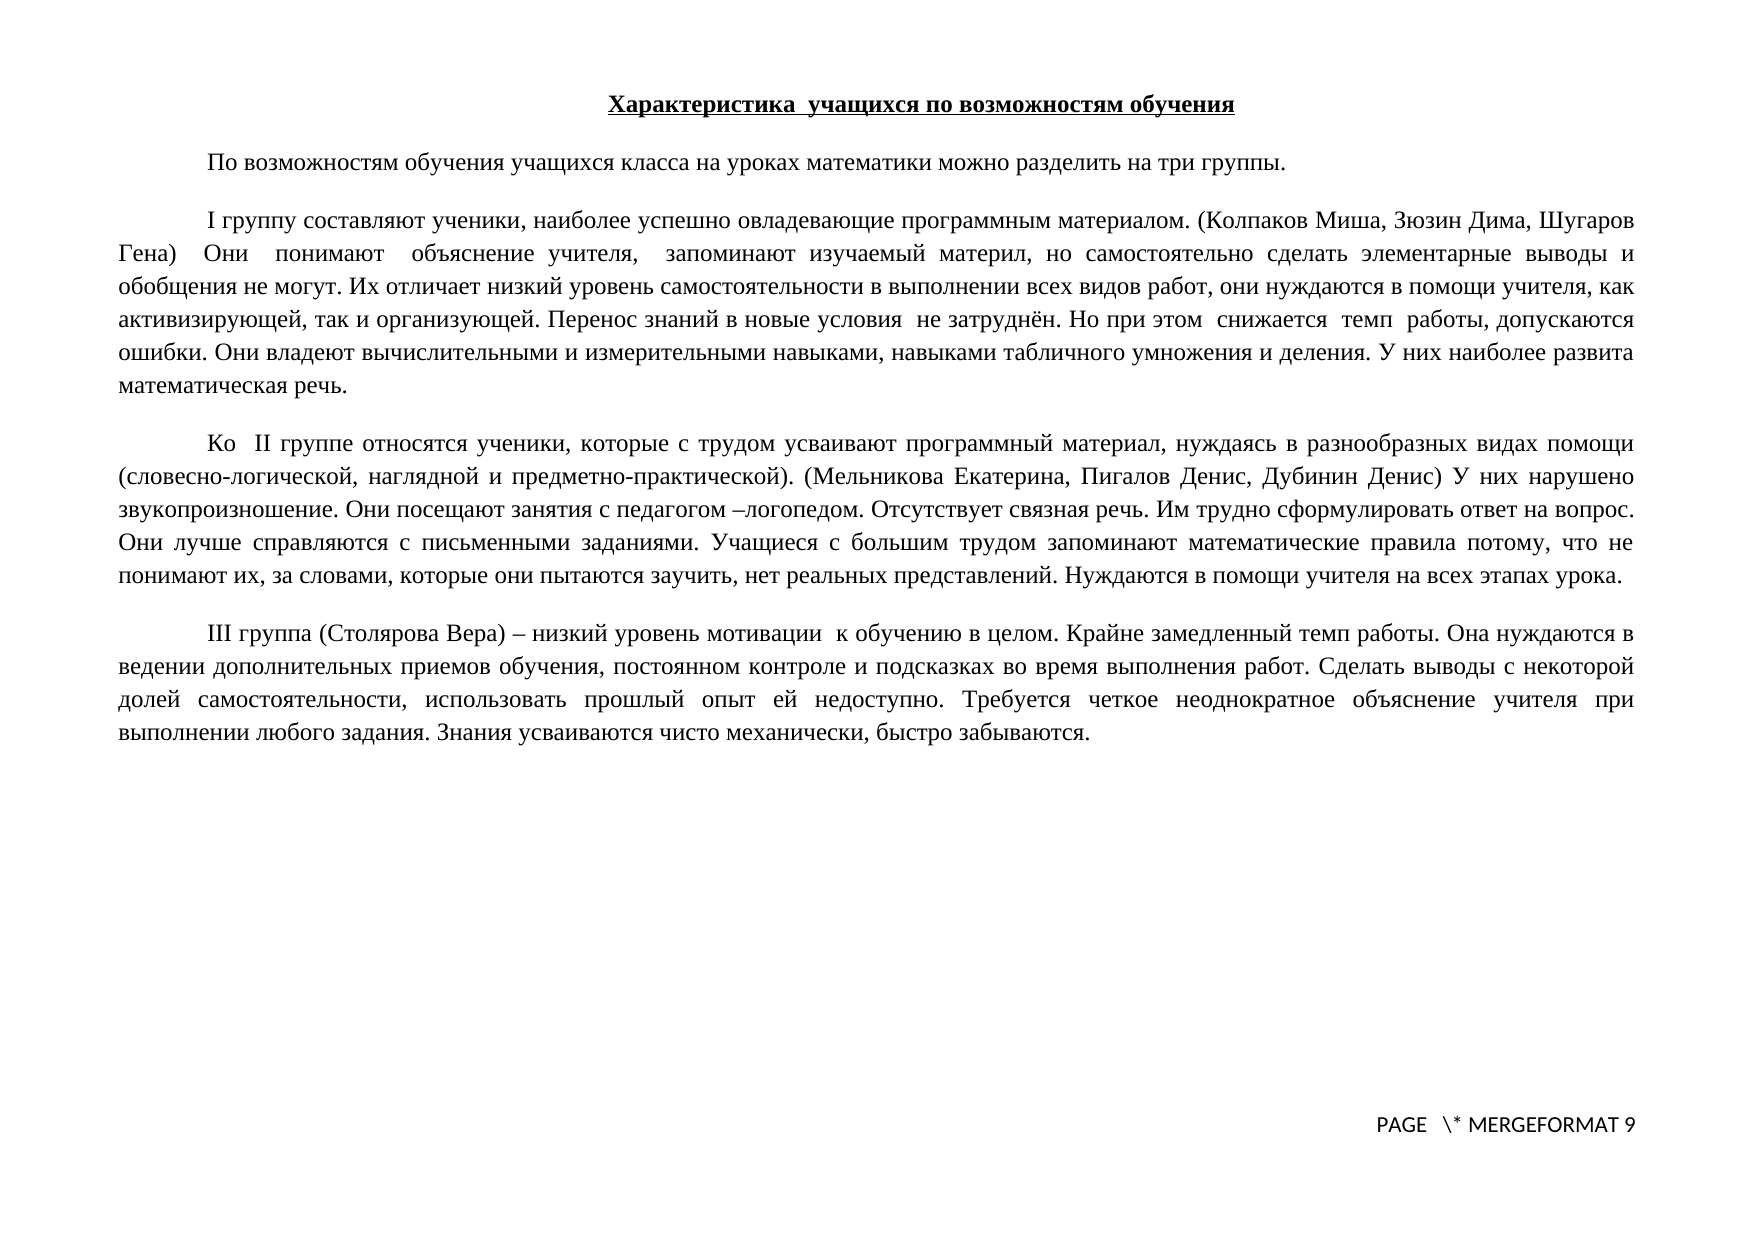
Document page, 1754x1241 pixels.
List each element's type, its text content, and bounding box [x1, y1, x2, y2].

text III группа (Столярова Вера) – низкий уровень мотивации к обучению в целом. Крайне замедленный темп работы. Она нуждаются в ведении дополнительных приемов обучения, постоянном контроле и подсказках во время выполнения работ. Сделать выводы с некоторой долей самостоятельности, использовать прошлый опыт ей недоступно. Требуется четкое неоднократное объяснение учителя при выполнении любого задания. Знания усваиваются чисто механически, быстро забываются. [118, 618, 1636, 746]
text Ко II группе относятся ученики, которые с трудом усваивают программный материал, нуждаясь в разнообразных видах помощи (словесно-логической, наглядной и предметно-практической). (Мельникова Екатерина, Пигалов Денис, Дубинин Денис) У них нарушено звукопроизношение. Они посещают занятия с педагогом –логопедом. Отсутствует связная речь. Им трудно сформулировать ответ на вопрос. Они лучше справляются с письменными заданиями. Учащиеся с большим трудом запоминают математические правила потому, что не понимают их, за словами, которые они пытаются заучить, нет реальных представлений. Нуждаются в помощи учителя на всех этапах урока. [118, 428, 1636, 589]
text Характеристика учащихся по возможностям обучения [118, 89, 1636, 117]
text I группу составляют ученики, наиболее успешно овладевающие программным материалом. (Колпаков Миша, Зюзин Дима, Шугаров Гена) Они понимают объяснение учителя, запоминают изучаемый материл, но самостоятельно сделать элементарные выводы и обобщения не могут. Их отличает низкий уровень самостоятельности в выполнении всех видов работ, они нуждаются в помощи учителя, как активизирующей, так и организующей. Перенос знаний в новые условия не затруднён. Но при этом снижается темп работы, допускаются ошибки. Они владеют вычислительными и измерительными навыками, навыками табличного умножения и деления. У них наиболее развита математическая речь. [118, 205, 1636, 398]
text По возможностям обучения учащихся класса на уроках математики можно разделить на три группы. [118, 147, 1636, 175]
